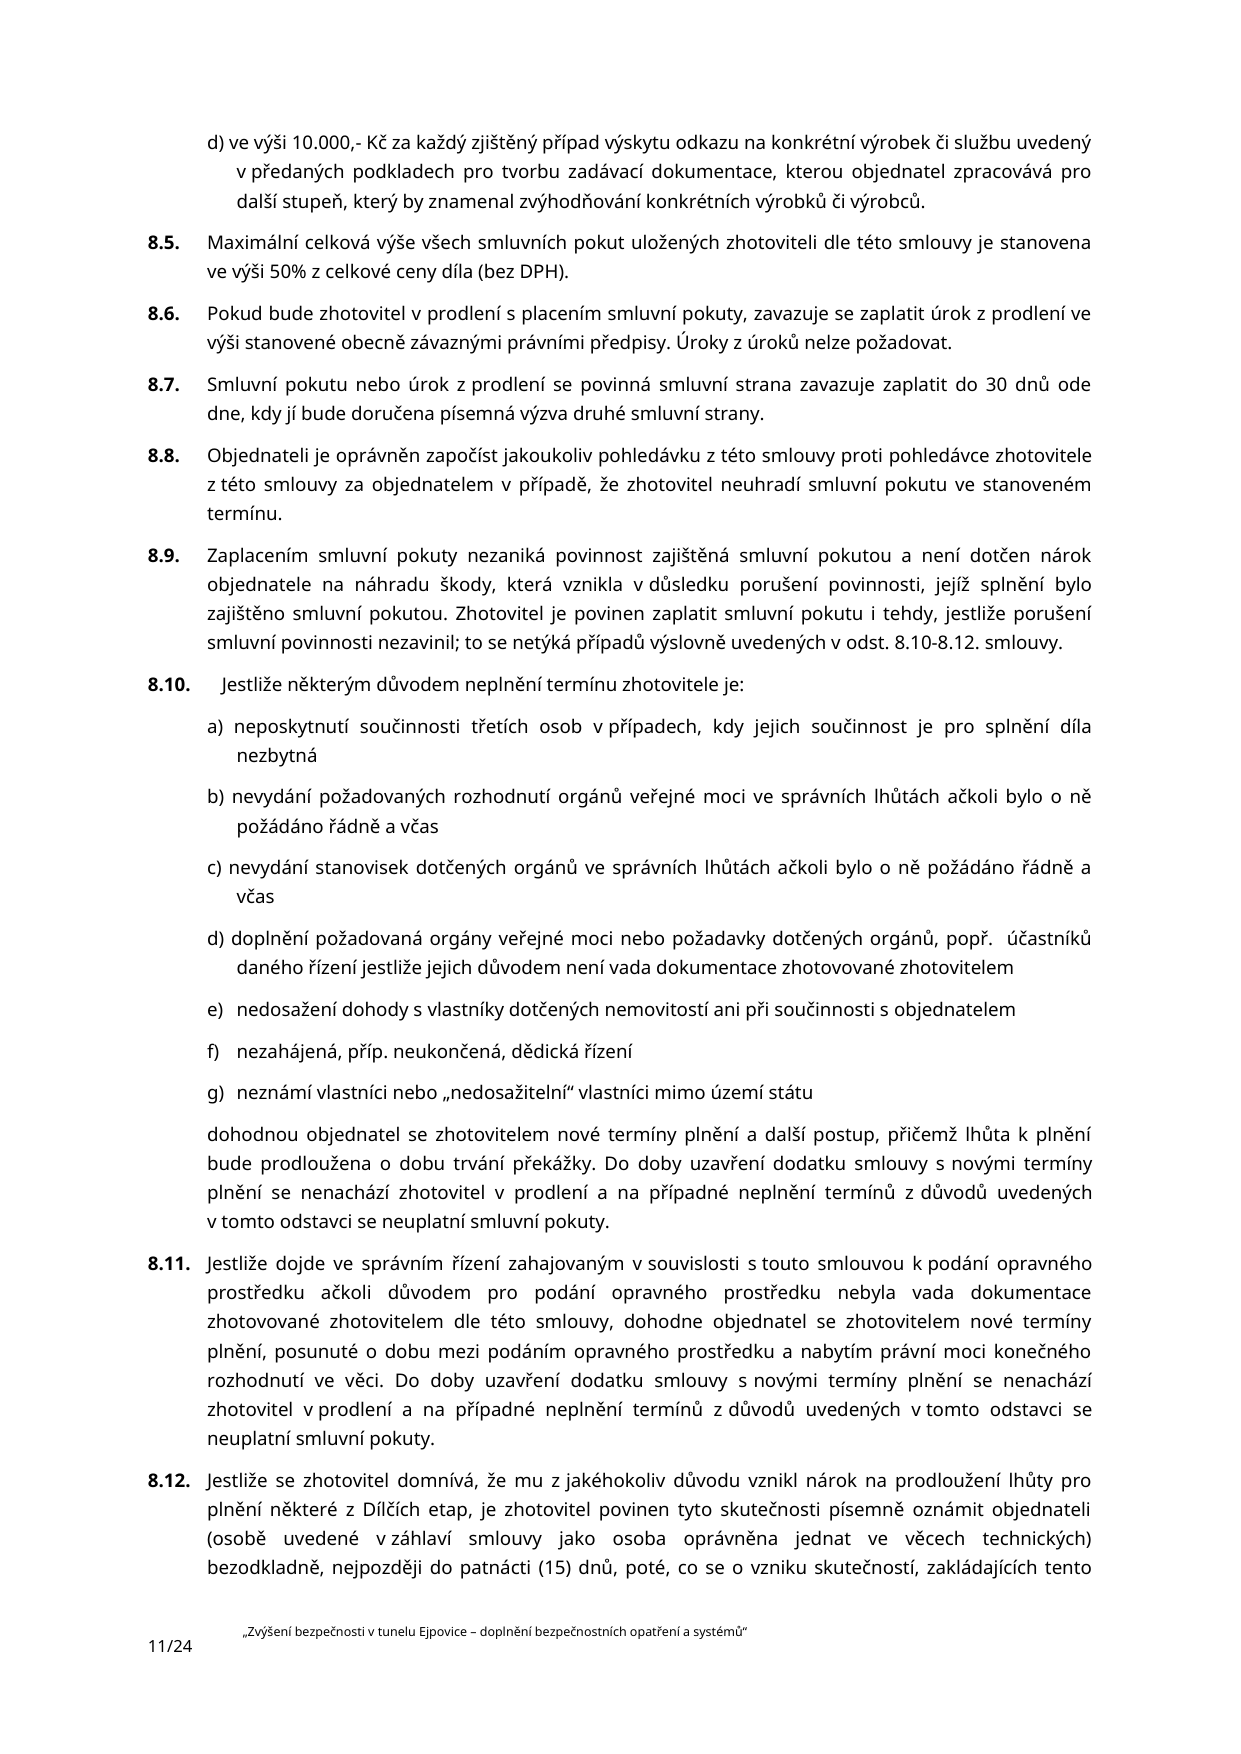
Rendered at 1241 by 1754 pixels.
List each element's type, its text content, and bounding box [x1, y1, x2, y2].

text 8.10. Jestliže některým důvodem neplnění termínu zhotovitele je: [148, 668, 1092, 697]
text 8.6. Pokud bude zhotovitel v prodlení s placením smluvní pokuty, zavazuje se zaplatit úrok z prodlení ve výši stanovené obecně závaznými právními předpisy. Úroky z úroků nelze požadovat. [148, 297, 1092, 356]
text d) doplnění požadovaná orgány veřejné moci nebo požadavky dotčených orgánů, popř. účastníků daného řízení jestliže jejich důvodem není vada dokumentace zhotovované zhotovitelem [207, 922, 1092, 981]
text 8.9. Zaplacením smluvní pokuty nezaniká povinnost zajištěná smluvní pokutou a není dotčen nárok objednatele na náhradu škody, která vznikla v důsledku porušení povinnosti, jejíž splnění bylo zajištěno smluvní pokutou. Zhotovitel je povinen zaplatit smluvní pokutu i tehdy, jestliže porušení smluvní povinnosti nezavinil; to se netýká případů výslovně uvedených v odst. 8.10-8.12. smlouvy. [148, 539, 1092, 656]
text 8.8. Objednateli je oprávněn započíst jakoukoliv pohledávku z této smlouvy proti pohledávce zhotovitele z této smlouvy za objednatelem v případě, že zhotovitel neuhradí smluvní pokutu ve stanoveném termínu. [148, 439, 1092, 526]
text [148, 1464, 1092, 1581]
text a) neposkytnutí součinnosti třetích osob v případech, kdy jejich součinnost je pro splnění díla nezbytná [207, 710, 1092, 768]
text g) neznámí vlastníci nebo „nedosažitelní“ vlastníci mimo území státu [207, 1076, 1092, 1106]
text 8.7. Smluvní pokutu nebo úrok z prodlení se povinná smluvní strana zavazuje zaplatit do 30 dnů ode dne, kdy jí bude doručena písemná výzva druhé smluvní strany. [148, 368, 1092, 426]
text b) nevydání požadovaných rozhodnutí orgánů veřejné moci ve správních lhůtách ačkoli bylo o ně požádáno řádně a včas [207, 781, 1092, 839]
text c) nevydání stanovisek dotčených orgánů ve správních lhůtách ačkoli bylo o ně požádáno řádně a včas [207, 851, 1092, 910]
text e) nedosažení dohody s vlastníky dotčených nemovitostí ani při součinnosti s objednatelem [207, 993, 1092, 1022]
text 8.11. Jestliže dojde ve správním řízení zahajovaným v souvislosti s touto smlouvou k podání opravného prostředku ačkoli důvodem pro podání opravného prostředku nebyla vada dokumentace zhotovované zhotovitelem dle této smlouvy, dohodne objednatel se zhotovitelem nové termíny plnění, posunuté o dobu mezi podáním opravného prostředku a nabytím právní moci konečného rozhodnutí ve věci. Do doby uzavření dodatku smlouvy s novými termíny plnění se nenachází zhotovitel v prodlení a na případné neplnění termínů z důvodů uvedených v tomto odstavci se neuplatní smluvní pokuty. [148, 1247, 1092, 1451]
text f) nezahájená, příp. neukončená, dědická řízení [207, 1035, 1092, 1064]
text dohodnou objednatel se zhotovitelem nové termíny plnění a další postup, přičemž lhůta k plnění bude prodloužena o dobu trvání překážky. Do doby uzavření dodatku smlouvy s novými termíny plnění se nenachází zhotovitel v prodlení a na případné neplnění termínů z důvodů uvedených v tomto odstavci se neuplatní smluvní pokuty. [207, 1118, 1092, 1235]
text 8.5. Maximální celková výše všech smluvních pokut uložených zhotoviteli dle této smlouvy je stanovena ve výši 50% z celkové ceny díla (bez DPH). [148, 226, 1092, 285]
text d) ve výši 10.000,- Kč za každý zjištěný případ výskytu odkazu na konkrétní výrobek či službu uvedený v předaných podkladech pro tvorbu zadávací dokumentace, kterou objednatel zpracovává pro další stupeň, který by znamenal zvýhodňování konkrétních výrobků či výrobců. [207, 126, 1092, 214]
